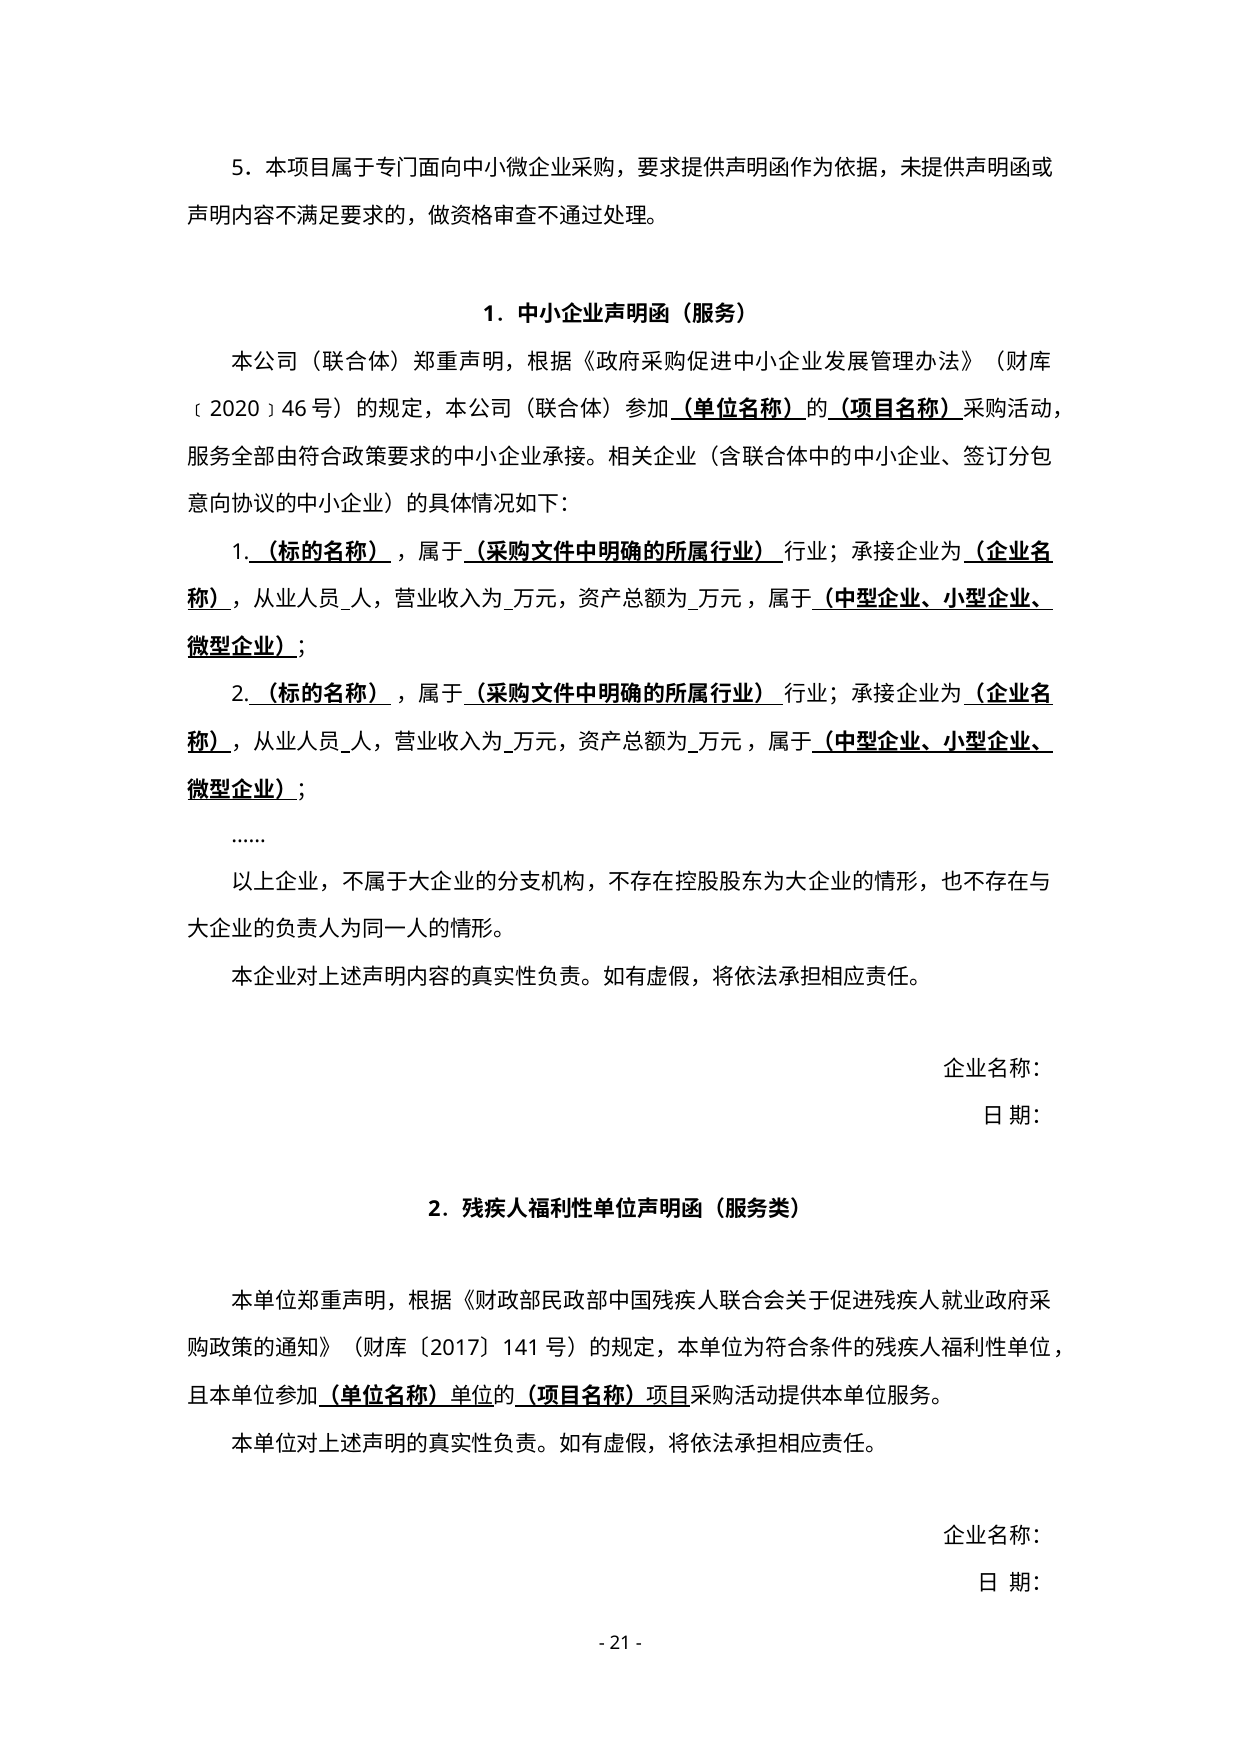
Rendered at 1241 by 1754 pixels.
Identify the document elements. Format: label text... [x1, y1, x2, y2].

text 本公司（联合体）郑重声明，根据《政府采购促进中小企业发展管理办法》（财库﹝2020﹞46号）的规定，本公司（联合体）参加（单位名称）的（项目名称）采购活动，服务全部由符合政策要求的中小企业承接。相关企业（含联合体中的中小企业、签订分包意向协议的中小企业）的具体情况如下： [187, 344, 1053, 518]
text 企业名称： [187, 1051, 1053, 1083]
text 2．残疾人福利性单位声明函（服务类） [187, 1191, 1053, 1222]
text 本企业对上述声明内容的真实性负责。如有虚假，将依法承担相应责任。 [187, 959, 1053, 990]
text 日 期： [187, 1565, 1053, 1597]
text 5．本项目属于专门面向中小微企业采购，要求提供声明函作为依据，未提供声明函或声明内容不满足要求的，做资格审查不通过处理。 [187, 150, 1053, 229]
text 2. （标的名称） ，属于（采购文件中明确的所属行业） 行业；承接企业为（企业名称），从业人员 人，营业收入为 万元，资产总额为 万元 ，属于（中型企业、小型企业、微型企业）； [187, 676, 1053, 803]
text …… [187, 819, 1053, 849]
text 本单位郑重声明，根据《财政部民政部中国残疾人联合会关于促进残疾人就业政府采购政策的通知》（财库〔2017〕141 号）的规定，本单位为符合条件的残疾人福利性单位，且本单位参加（单位名称）单位的（项目名称）项目采购活动提供本单位服务。 [187, 1283, 1053, 1410]
text 本单位对上述声明的真实性负责。如有虚假，将依法承担相应责任。 [187, 1426, 1053, 1457]
text 企业名称： [187, 1518, 1053, 1549]
text 1. （标的名称） ，属于（采购文件中明确的所属行业） 行业；承接企业为（企业名称），从业人员 人，营业收入为 万元，资产总额为 万元 ，属于（中型企业、小型企业、微型企业）； [187, 534, 1053, 661]
text 1．中小企业声明函（服务） [187, 296, 1053, 328]
text 以上企业，不属于大企业的分支机构，不存在控股股东为大企业的情形，也不存在与大企业的负责人为同一人的情形。 [187, 864, 1053, 943]
text 日 期： [187, 1098, 1053, 1130]
